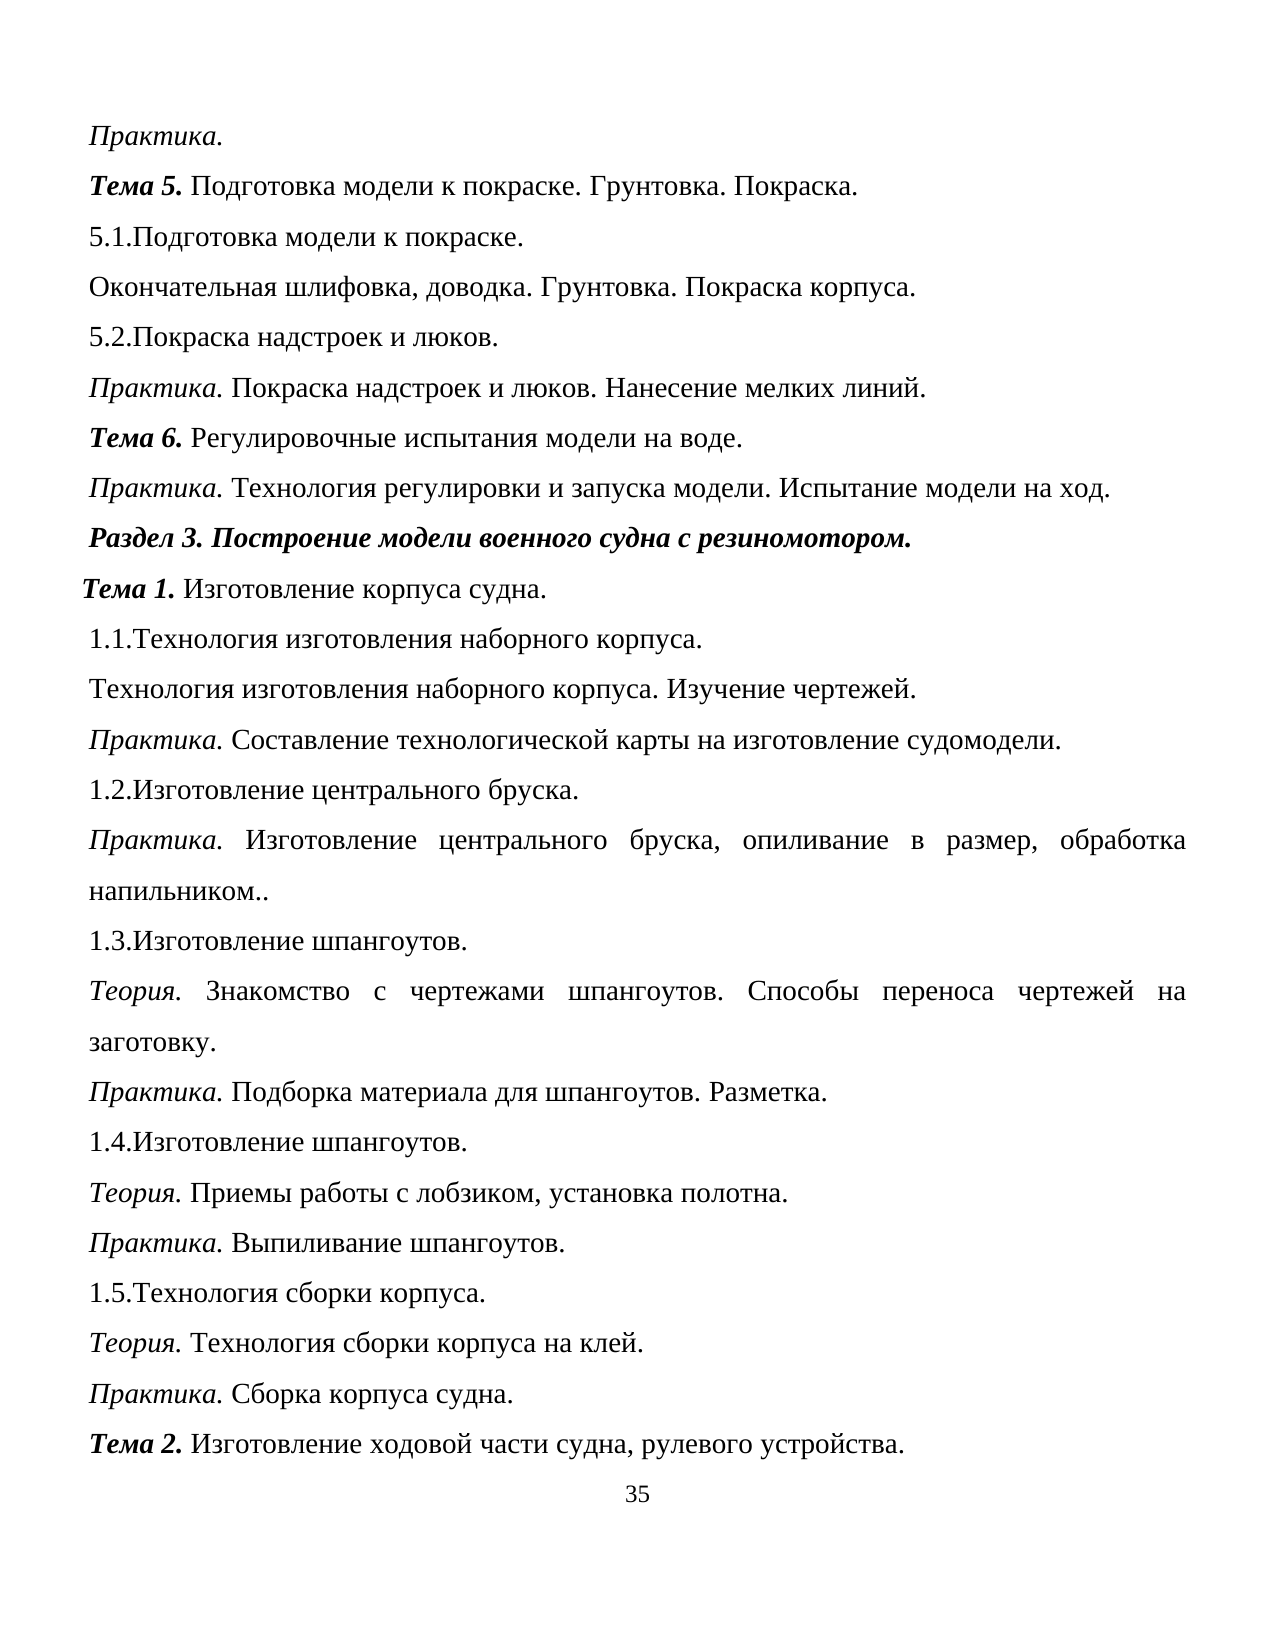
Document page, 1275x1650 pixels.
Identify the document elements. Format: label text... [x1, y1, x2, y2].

subtitle Практика. Сборка корпуса судна. [89, 1376, 1186, 1409]
text Технология изготовления наборного корпуса. Изучение чертежей. [89, 672, 1186, 705]
text Раздел 3. Построение модели военного судна с резиномотором. [0, 521, 1186, 554]
subtitle Теория. Приемы работы с лобзиком, установка полотна. [89, 1175, 1186, 1208]
list 1.3.Изготовление шпангоутов. [89, 923, 1186, 957]
subtitle Практика. [89, 118, 1186, 152]
subtitle Теория. Технология сборки корпуса на клей. [89, 1326, 1186, 1359]
subtitle Практика. Составление технологической карты на изготовление судомодели. [89, 722, 1186, 755]
subtitle Теория. Знакомство с чертежами шпангоутов. Способы переноса чертежей на заготовку. [89, 973, 1186, 1057]
text 1.2.Изготовление центрального бруска. [89, 772, 1186, 806]
text Тема 2. Изготовление ходовой части судна, рулевого устройства. [89, 1426, 1186, 1460]
text Тема 6. Регулировочные испытания модели на воде. [89, 420, 1186, 453]
subtitle Практика. Выпиливание шпангоутов. [89, 1225, 1186, 1258]
subtitle Практика. Подборка материала для шпангоутов. Разметка. [89, 1074, 1186, 1108]
text 1.5.Технология сборки корпуса. [89, 1275, 1186, 1309]
text Тема 1. Изготовление корпуса судна. [0, 571, 1186, 604]
list 1.4.Изготовление шпангоутов. [89, 1124, 1186, 1158]
text Окончательная шлифовка, доводка. Грунтовка. Покраска корпуса. [89, 269, 1186, 303]
subtitle Практика. Покраска надстроек и люков. Нанесение мелких линий. [89, 370, 1186, 403]
text Тема 5. Подготовка модели к покраске. Грунтовка. Покраска. [89, 168, 1186, 202]
subtitle Практика. Изготовление центрального бруска, опиливание в размер, обработка напильником.. [89, 822, 1186, 906]
list 1.1.Технология изготовления наборного корпуса. [89, 621, 1186, 655]
list 5.2.Покраска надстроек и люков. [89, 319, 1186, 353]
subtitle Практика. Технология регулировки и запуска модели. Испытание модели на ход. [89, 470, 1186, 504]
list 5.1.Подготовка модели к покраске. [89, 219, 1186, 252]
